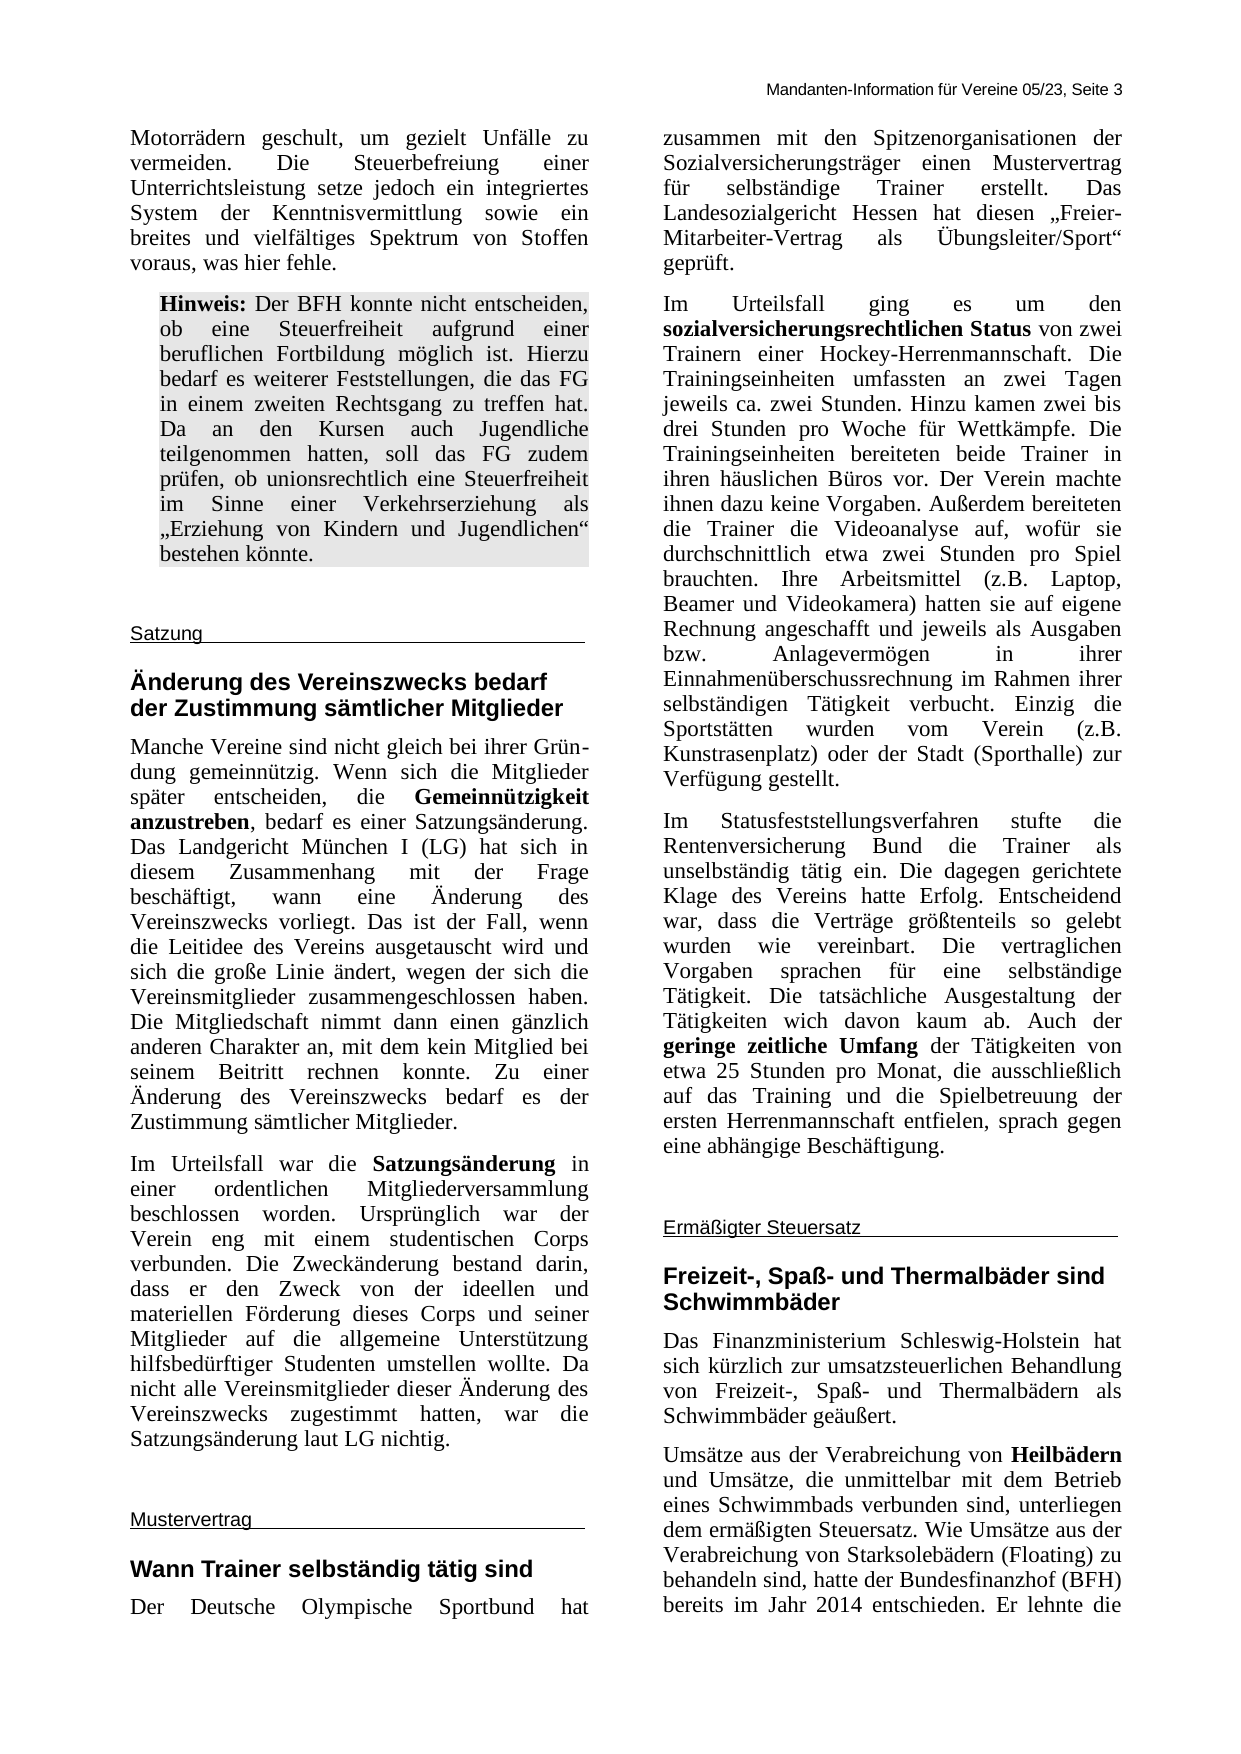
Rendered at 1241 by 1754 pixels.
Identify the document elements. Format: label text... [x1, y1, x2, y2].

text Der Deutsche Olympische Sportbund hat zusammen mit den Spitzenorganisationen der Sozialversicherungsträger einen Mustervertrag für selbständige Trainer erstellt. Das Landesozialgericht Hessen hat diesen „Freier-Mitarbeiter-Vertrag als Übungsleiter/Sport“ geprüft. [663, 125, 1122, 275]
subtitle Änderung des Vereinszwecks bedarf der Zustimmung sämtlicher Mitglieder [130, 670, 589, 722]
subtitle Mustervertrag [130, 1509, 589, 1531]
text Im Urteilsfall war die Satzungsänderung in einer ordentlichen Mitgliederversammlung beschlossen worden. Ursprünglich war der Verein eng mit einem studentischen Corps verbunden. Die Zweckänderung bestand darin, dass er den Zweck von der ideellen und materiellen Förderung dieses Corps und seiner Mitglieder auf die allgemeine Unterstützung hilfsbedürftiger Studenten umstellen wollte. Da nicht alle Vereinsmitglieder dieser Änderung des Vereinszwecks zugestimmt hatten, war die Satzungsänderung laut LG nichtig. [130, 1151, 589, 1451]
text Hinweis: Der BFH konnte nicht entscheiden, ob eine Steuerfreiheit aufgrund einer beruflichen Fortbildung möglich ist. Hierzu bedarf es weiterer Feststellungen, die das FG in einem zweiten Rechtsgang zu treffen hat. Da an den Kursen auch Jugendliche teilgenommen hatten, soll das FG zudem prüfen, ob unionsrechtlich eine Steuerfreiheit im Sinne einer Verkehrserziehung als „Erziehung von Kindern und Jugendlichen“ bestehen könnte. [159, 292, 589, 567]
text Im Urteilsfall ging es um den sozialversicherungsrechtlichen Status von zwei Trainern einer Hockey-Herrenmannschaft. Die Trainingseinheiten umfassten an zwei Tagen jeweils ca. zwei Stunden. Hinzu kamen zwei bis drei Stunden pro Woche für Wettkämpfe. Die Trainingseinheiten bereiteten beide Trainer in ihren häuslichen Büros vor. Der Verein machte ihnen dazu keine Vorgaben. Außerdem bereiteten die Trainer die Videoanalyse auf, wofür sie durchschnittlich etwa zwei Stunden pro Spiel brauchten. Ihre Arbeitsmittel (z.B. Laptop, Beamer und Videokamera) hatten sie auf eigene Rechnung angeschafft und jeweils als Ausgaben bzw. Anlagevermögen in ihrer Einnahmenüberschussrechnung im Rahmen ihrer selbständigen Tätigkeit verbucht. Einzig die Sportstätten wurden vom Verein (z.B. Kunstrasenplatz) oder der Stadt (Sporthalle) zur Verfügung gestellt. [663, 292, 1122, 792]
text Manche Vereine sind nicht gleich bei ihrer Gründung gemeinnützig. Wenn sich die Mitglieder später entscheiden, die Gemeinnützigkeit anzustreben, bedarf es einer Satzungsänderung. Das Landgericht München I (LG) hat sich in diesem Zusammenhang mit der Frage beschäftigt, wann eine Änderung des Vereinszwecks vorliegt. Das ist der Fall, wenn die Leitidee des Vereins ausgetauscht wird und sich die große Linie ändert, wegen der sich die Vereinsmitglieder zusammengeschlossen haben. Die Mitgliedschaft nimmt dann einen gänzlich anderen Charakter an, mit dem kein Mitglied bei seinem Beitritt rechnen konnte. Zu einer Änderung des Vereinszwecks bedarf es der Zustimmung sämtlicher Mitglieder. [130, 734, 589, 1134]
subtitle Ermäßigter Steuersatz [663, 1217, 1122, 1238]
subtitle Satzung [130, 623, 589, 645]
text Im Statusfeststellungsverfahren stufte die Rentenversicherung Bund die Trainer als unselbständig tätig ein. Die dagegen gerichtete Klage des Vereins hatte Erfolg. Entscheidend war, dass die Verträge größtenteils so gelebt wurden wie vereinbart. Die vertraglichen Vorgaben sprachen für eine selbständige Tätigkeit. Die tatsächliche Ausgestaltung der Tätigkeiten wich davon kaum ab. Auch der geringe zeitliche Umfang der Tätigkeiten von etwa 25 Stunden pro Monat, die ausschließlich auf das Training und die Spielbetreuung der ersten Herrenmannschaft entfielen, sprach gegen eine abhängige Beschäftigung. [663, 808, 1122, 1158]
subtitle Freizeit-, Spaß- und Thermalbäder sind Schwimmbäder [663, 1263, 1122, 1316]
subtitle Wann Trainer selbständig tätig sind [130, 1556, 589, 1582]
text Das Finanzministerium Schleswig-Holstein hat sich kürzlich zur umsatzsteuerlichen Behandlung von Freizeit-, Spaß- und Thermalbädern als Schwimmbäder geäußert. [663, 1328, 1122, 1428]
